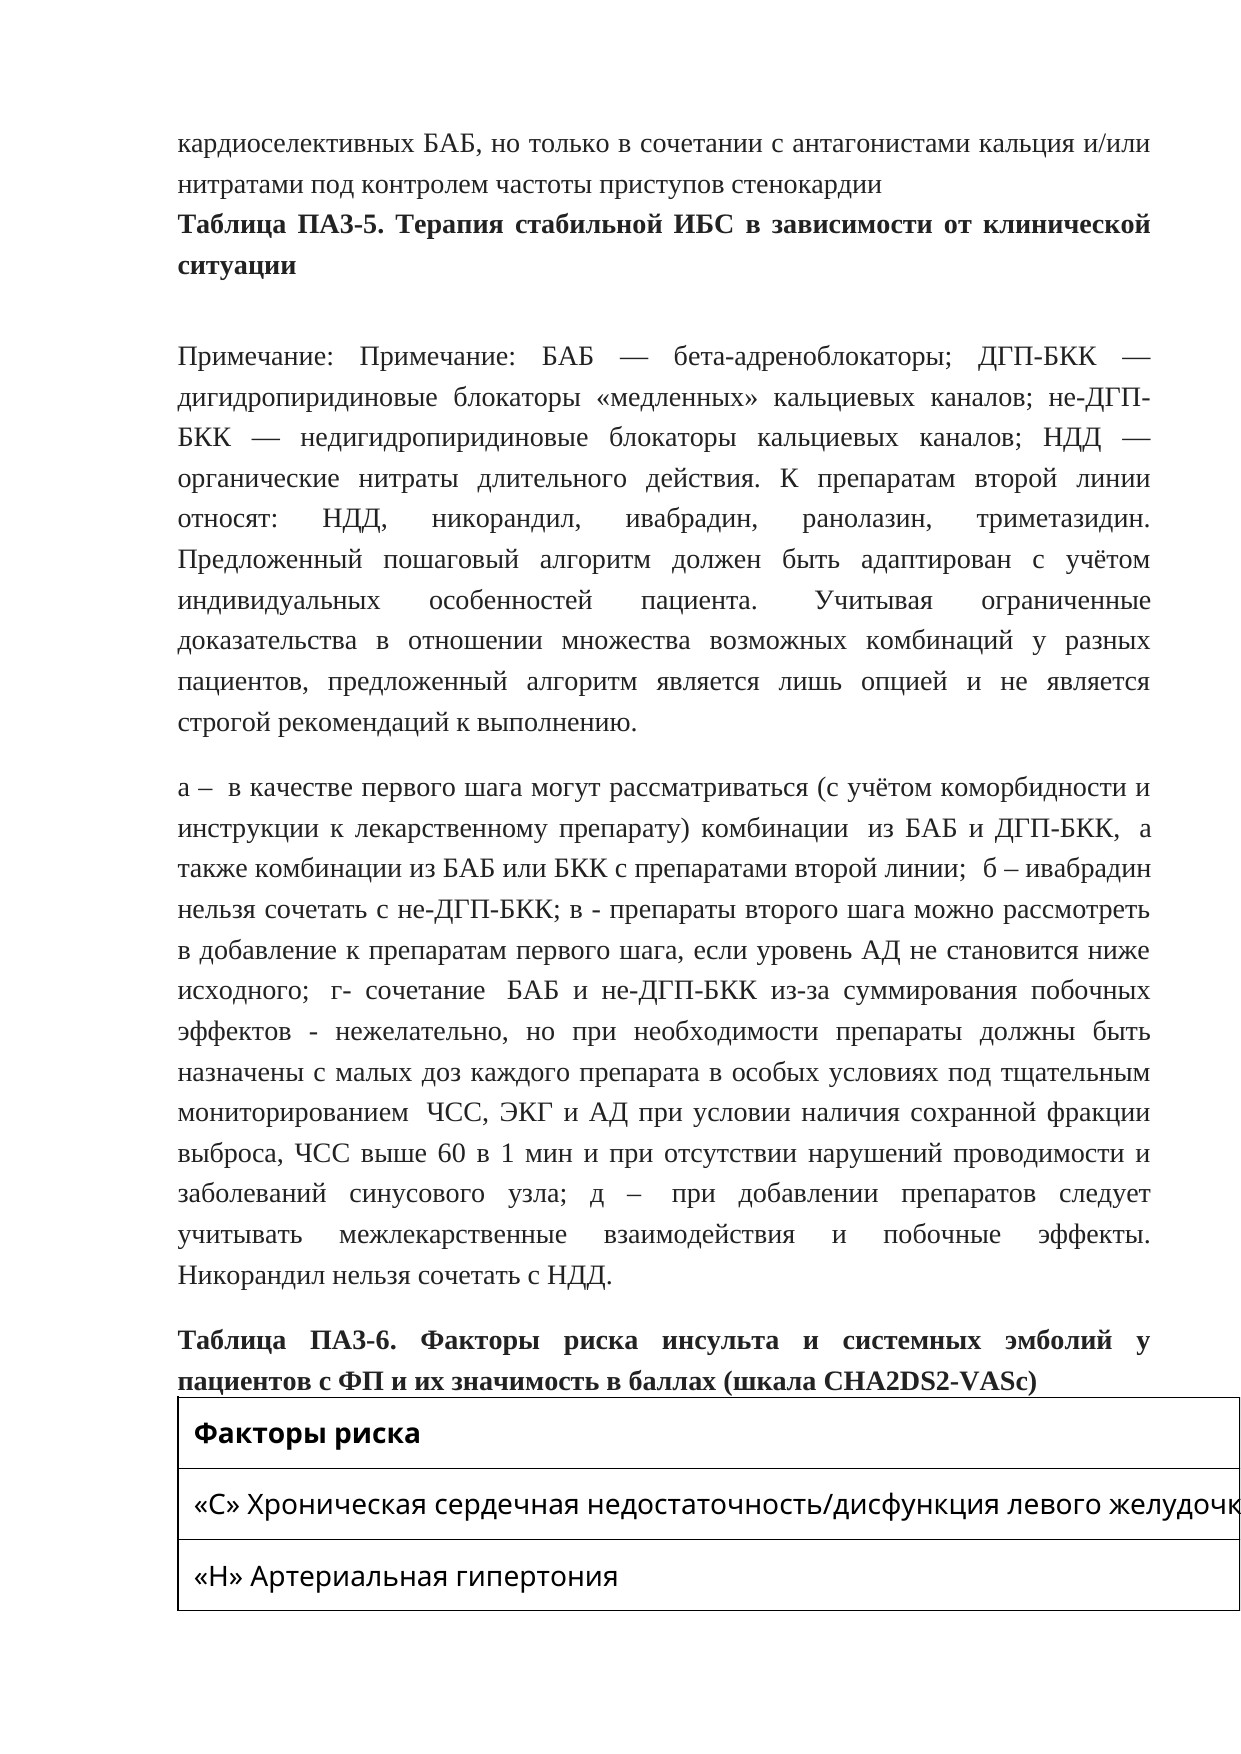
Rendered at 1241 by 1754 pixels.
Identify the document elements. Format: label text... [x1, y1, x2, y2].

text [177, 118, 1152, 199]
table_header Факторы риска [179, 1398, 1239, 1467]
table_cell «H» Артериальная гипертония [179, 1540, 1239, 1610]
table_cell «С» Хроническая сердечная недостаточность/дисфункция левого желудочка [179, 1469, 1239, 1539]
text Таблица ПА3-6. Факторы риска инсульта и системных эмболий у пациентов с ФП и их значимость в баллах (шкала CHA2DS2-VASc) [177, 1315, 1152, 1396]
text Примечание: Примечание: БАБ — бета-адреноблокаторы; ДГП-БКК — дигидропиридиновые блокаторы «медленных» кальциевых каналов; не-ДГП-БКК — недигидропиридиновые блокаторы кальциевых каналов; НДД — органические нитраты длительного действия. К препаратам второй линии относят: НДД, никорандил, ивабрадин, ранолазин, триметазидин. Предложенный пошаговый алгоритм должен быть адаптирован с учётом индивидуальных особенностей пациента. Учитывая ограниченные доказательства в отношении множества возможных комбинаций у разных пациентов, предложенный алгоритм является лишь опцией и не является строгой рекомендаций к выполнению. [177, 331, 1152, 737]
text Таблица ПА3-5. Терапия стабильной ИБС в зависимости от клинической ситуации [177, 199, 1152, 281]
text a – в качестве первого шага могут рассматриваться (с учётом коморбидности и инструкции к лекарственному препарату) комбинации из БАБ и ДГП-БКК, а также комбинации из БАБ или БКК с препаратами второй линии; б – ивабрадин нельзя сочетать с не-ДГП-БКК; в - препараты второго шага можно рассмотреть в добавление к препаратам первого шага, если уровень АД не становится ниже исходного; г- сочетание БАБ и не-ДГП-БКК из-за суммирования побочных эффектов - нежелательно, но при необходимости препараты должны быть назначены с малых доз каждого препарата в особых условиях под тщательным мониторированием ЧСС, ЭКГ и АД при условии наличия сохранной фракции выброса, ЧСС выше 60 в 1 мин и при отсутствии нарушений проводимости и заболеваний синусового узла; д – при добавлении препаратов следует учитывать межлекарственные взаимодействия и побочные эффекты. Никорандил нельзя сочетать с НДД. [177, 762, 1152, 1290]
